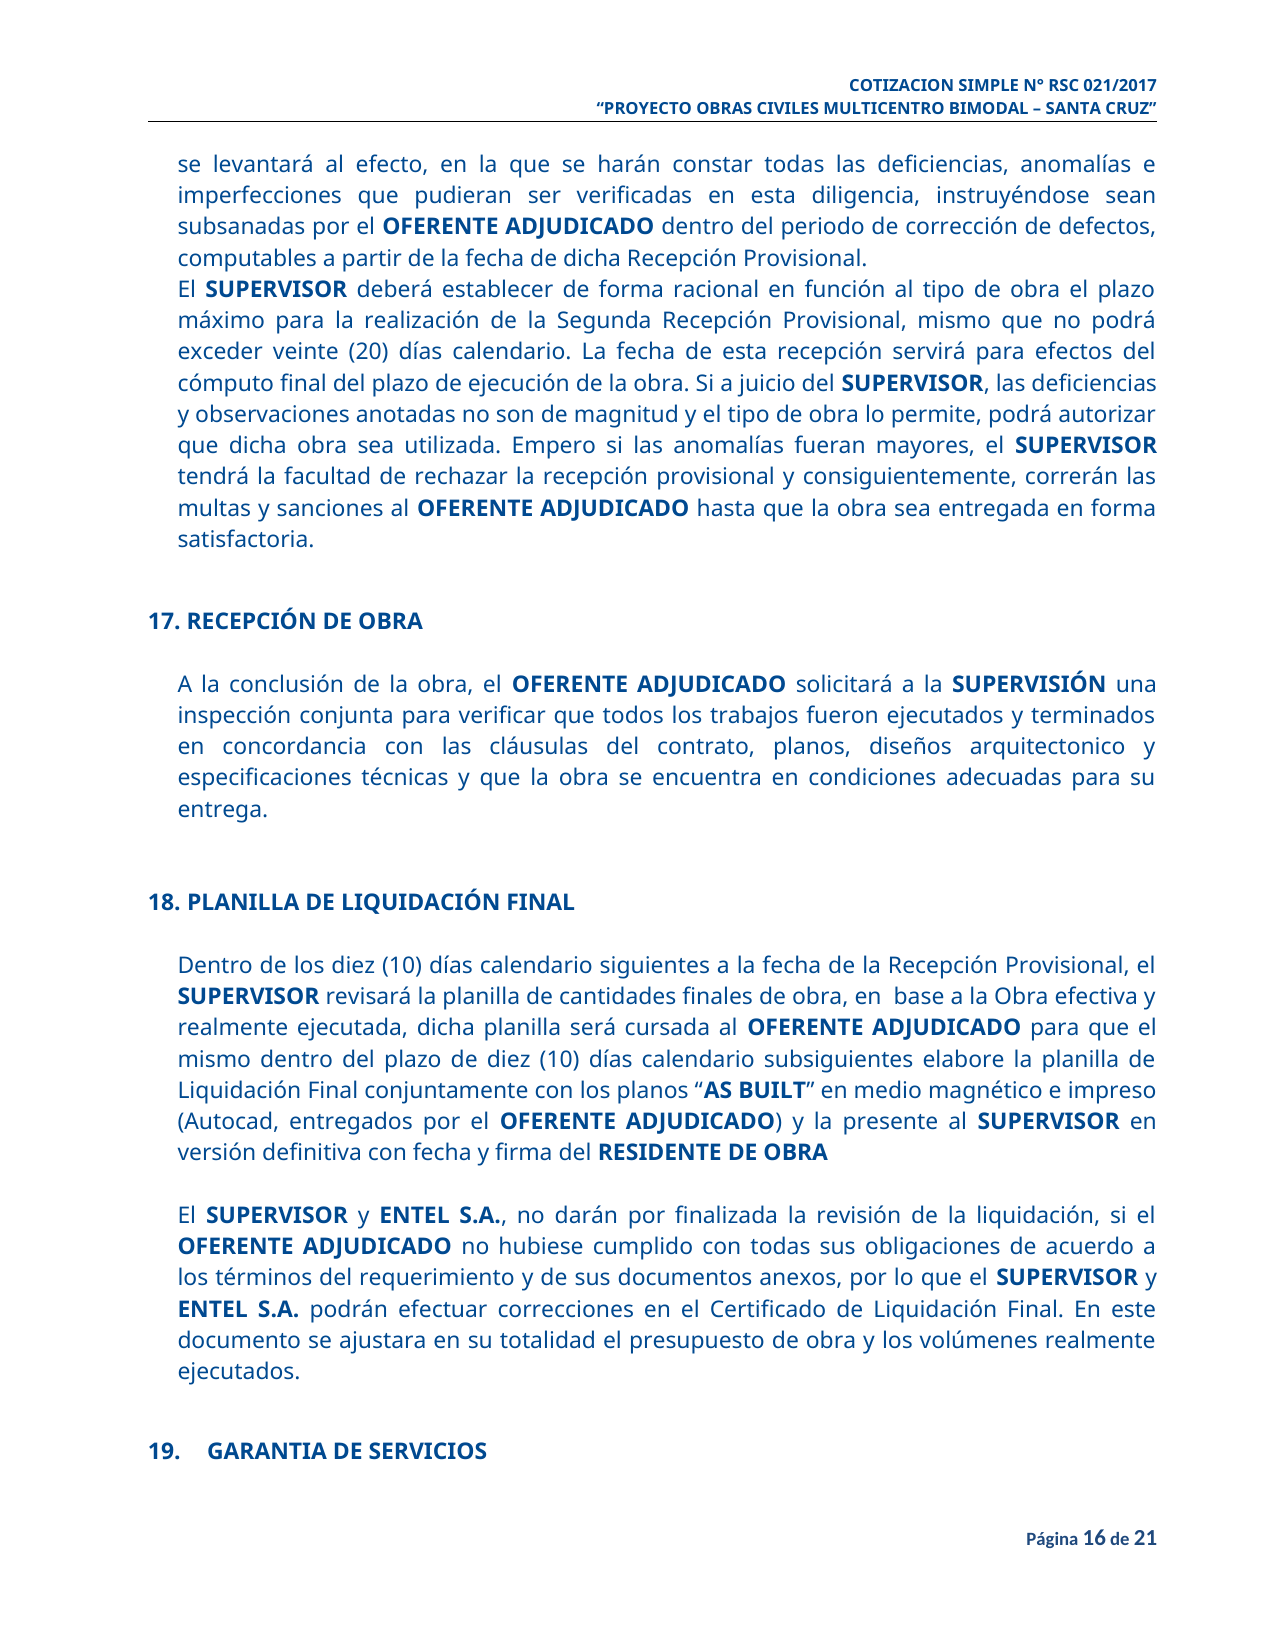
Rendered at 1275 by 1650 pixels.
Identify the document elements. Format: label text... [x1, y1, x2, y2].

text El SUPERVISOR deberá establecer de forma racional en función al tipo de obra el plazo máximo para la realización de la Segunda Recepción Provisional, mismo que no podrá exceder veinte (20) días calendario. La fecha de esta recepción servirá para efectos del cómputo final del plazo de ejecución de la obra. Si a juicio del SUPERVISOR, las deficiencias y observaciones anotadas no son de magnitud y el tipo de obra lo permite, podrá autorizar que dicha obra sea utilizada. Empero si las anomalías fueran mayores, el SUPERVISOR tendrá la facultad de rechazar la recepción provisional y consiguientemente, correrán las multas y sanciones al OFERENTE ADJUDICADO hasta que la obra sea entregada en forma satisfactoria. [177, 273, 1157, 554]
list PLANILLA DE LIQUIDACIÓN FINAL [148, 886, 1157, 918]
text A la conclusión de la obra, el OFERENTE ADJUDICADO solicitará a la SUPERVISIÓN una inspección conjunta para verificar que todos los trabajos fueron ejecutados y terminados en concordancia con las cláusulas del contrato, planos, diseños arquitectonico y especificaciones técnicas y que la obra se encuentra en condiciones adecuadas para su entrega. [177, 668, 1157, 824]
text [177, 148, 1157, 273]
text El SUPERVISOR y ENTEL S.A., no darán por finalizada la revisión de la liquidación, si el OFERENTE ADJUDICADO no hubiese cumplido con todas sus obligaciones de acuerdo a los términos del requerimiento y de sus documentos anexos, por lo que el SUPERVISOR y ENTEL S.A. podrán efectuar correcciones en el Certificado de Liquidación Final. En este documento se ajustara en su totalidad el presupuesto de obra y los volúmenes realmente ejecutados. [177, 1199, 1157, 1386]
list GARANTIA DE SERVICIOS [148, 1434, 1157, 1466]
text 17. RECEPCIÓN DE OBRA [148, 605, 1157, 636]
text Dentro de los diez (10) días calendario siguientes a la fecha de la Recepción Provisional, el SUPERVISOR revisará la planilla de cantidades finales de obra, en base a la Obra efectiva y realmente ejecutada, dicha planilla será cursada al OFERENTE ADJUDICADO para que el mismo dentro del plazo de diez (10) días calendario subsiguientes elabore la planilla de Liquidación Final conjuntamente con los planos “AS BUILT” en medio magnético e impreso (Autocad, entregados por el OFERENTE ADJUDICADO) y la presente al SUPERVISOR en versión definitiva con fecha y firma del RESIDENTE DE OBRA [177, 949, 1157, 1168]
